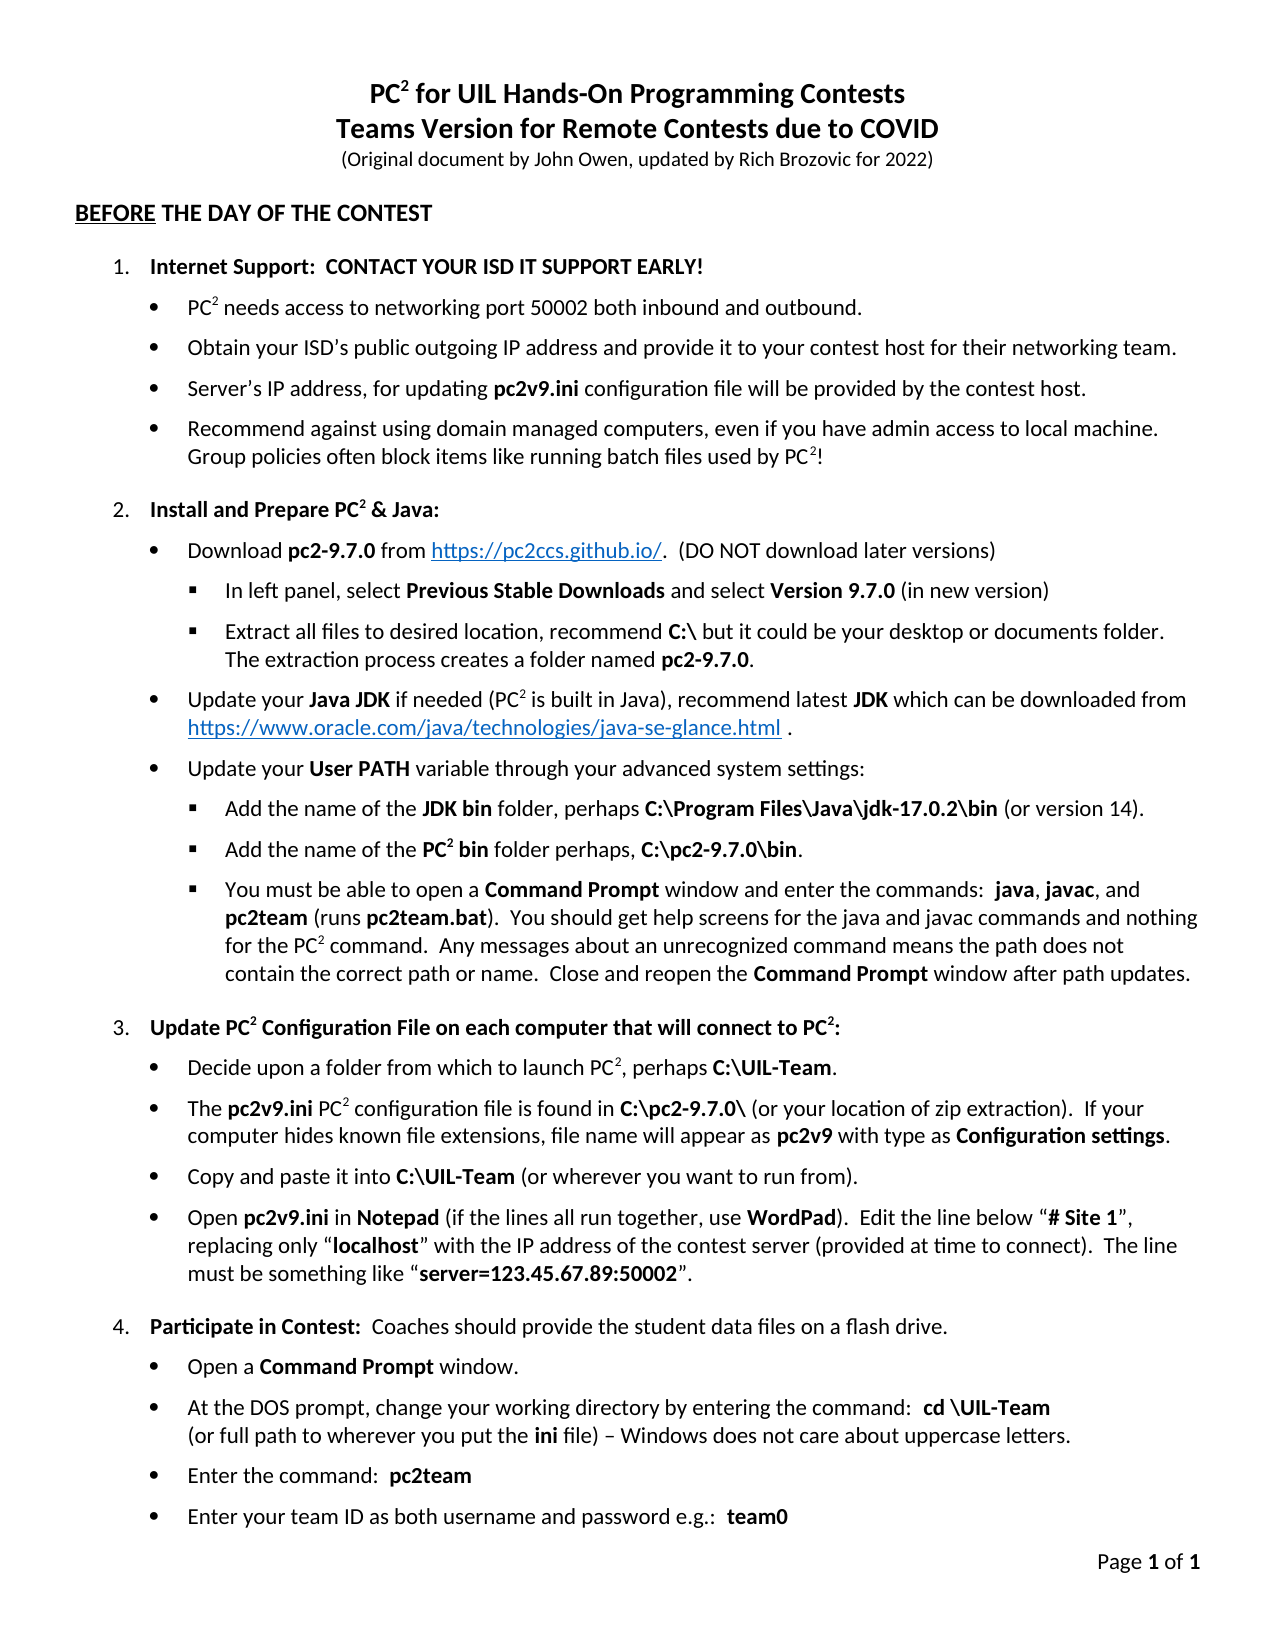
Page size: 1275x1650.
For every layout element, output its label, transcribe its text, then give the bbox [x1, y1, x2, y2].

list Add the name of the JDK bin folder, perhaps C:\Program Files\Java\jdk-17.0.2\bin (or version 14). [187, 794, 1200, 822]
text BEFORE THE DAY OF THE CONTEST [75, 197, 1200, 227]
list In left panel, select Previous Stable Downloads and select Version 9.7.0 (in new version) [187, 576, 1200, 604]
list Enter your team ID as both username and password e.g.: team0 [150, 1502, 1200, 1530]
list Open a Command Prompt window. [150, 1352, 1200, 1380]
list Download pc2-9.7.0 from https://pc2ccs.github.io/. (DO NOT download later versions) [150, 536, 1200, 564]
list Open pc2v9.ini in Notepad (if the lines all run together, use WordPad). Edit the line below “# Site 1”, replacing only “localhost” with the IP address of the contest server (provided at time to connect). The line must be something like “server=123.45.67.89:50002”. [150, 1203, 1200, 1287]
list Server’s IP address, for updating pc2v9.ini configuration file will be provided by the contest host. [150, 374, 1200, 402]
list At the DOS prompt, change your working directory by entering the command: cd \UIL-Team (or full path to wherever you put the ini file) – Windows does not care about uppercase letters. [150, 1393, 1200, 1449]
list Add the name of the PC2 bin folder perhaps, C:\pc2-9.7.0\bin. [187, 835, 1200, 863]
list Internet Support: CONTACT YOUR ISD IT SUPPORT EARLY! [112, 252, 1200, 280]
list Update PC2 Configuration File on each computer that will connect to PC2: [112, 1013, 1200, 1041]
list Participate in Contest: Coaches should provide the student data files on a flash drive. [112, 1312, 1200, 1340]
list Copy and paste it into C:\UIL-Team (or wherever you want to run from). [150, 1162, 1200, 1190]
list Update your Java JDK if needed (PC2 is built in Java), recommend latest JDK which can be downloaded from https://www.oracle.com/java/technologies/java-se-glance.html . [150, 685, 1200, 741]
list Enter the command: pc2team [150, 1461, 1200, 1489]
list PC2 needs access to networking port 50002 both inbound and outbound. [150, 293, 1200, 321]
list Install and Prepare PC2 & Java: [112, 495, 1200, 523]
list Obtain your ISD’s public outgoing IP address and provide it to your contest host for their networking team. [150, 333, 1200, 361]
text PC2 for UIL Hands-On Programming Contests Teams Version for Remote Contests due to COVID [75, 75, 1200, 146]
list The pc2v9.ini PC2 configuration file is found in C:\pc2-9.7.0\ (or your location of zip extraction). If your computer hides known file extensions, file name will appear as pc2v9 with type as Configuration settings. [150, 1094, 1200, 1150]
list Decide upon a folder from which to launch PC2, perhaps C:\UIL-Team. [150, 1053, 1200, 1081]
list You must be able to open a Command Prompt window and enter the commands: java, javac, and pc2team (runs pc2team.bat). You should get help screens for the java and javac commands and nothing for the PC2 command. Any messages about an unrecognized command means the path does not contain the correct path or name. Close and reopen the Command Prompt window after path updates. [187, 876, 1200, 988]
list Update your User PATH variable through your advanced system settings: [150, 754, 1200, 782]
list Extract all files to desired location, recommend C:\ but it could be your desktop or documents folder. The extraction process creates a folder named pc2-9.7.0. [187, 617, 1200, 673]
list Recommend against using domain managed computers, even if you have admin access to local machine. Group policies often block items like running batch files used by PC2! [150, 414, 1200, 470]
text (Original document by John Owen, updated by Rich Brozovic for 2022) [75, 146, 1200, 172]
